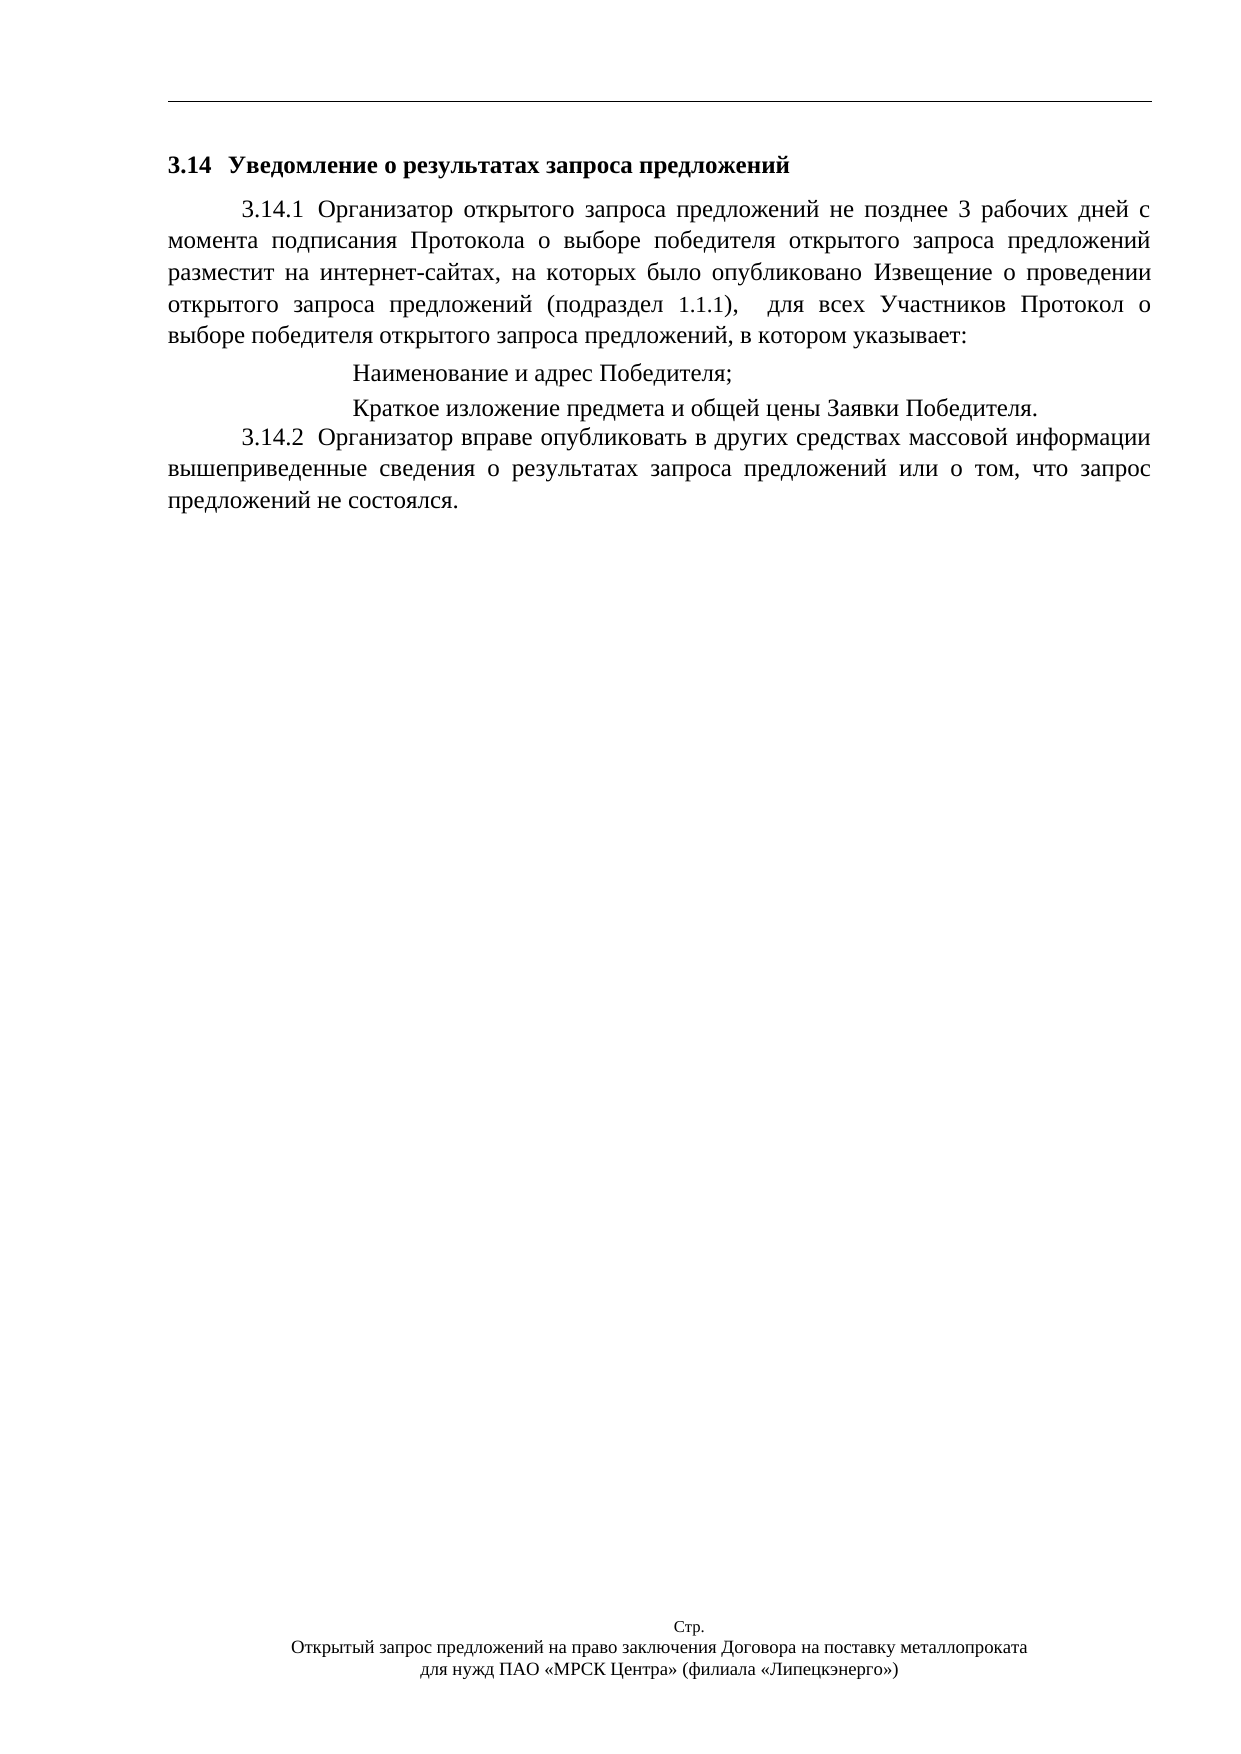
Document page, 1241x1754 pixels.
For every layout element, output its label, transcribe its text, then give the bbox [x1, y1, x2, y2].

text 3.14.2 Организатор вправе опубликовать в других средствах массовой информации вышеприведенные сведения о результатах запроса предложений или о том, что запрос предложений не состоялся. [168, 422, 1152, 514]
text 3.14.1 Организатор открытого запроса предложений не позднее 3 рабочих дней с момента подписания Протокола о выборе победителя открытого запроса предложений разместит на интернет-сайтах, на которых было опубликовано Извещение о проведении открытого запроса предложений (подраздел 1.1.1), для всех Участников Протокол о выборе победителя открытого запроса предложений, в котором указывает: [168, 194, 1152, 349]
subtitle Уведомление о результатах запроса предложений [168, 150, 1152, 179]
list Краткое изложение предмета и общей цены Заявки Победителя. [352, 393, 1166, 422]
list Наименование и адрес Победителя; [352, 358, 1166, 387]
